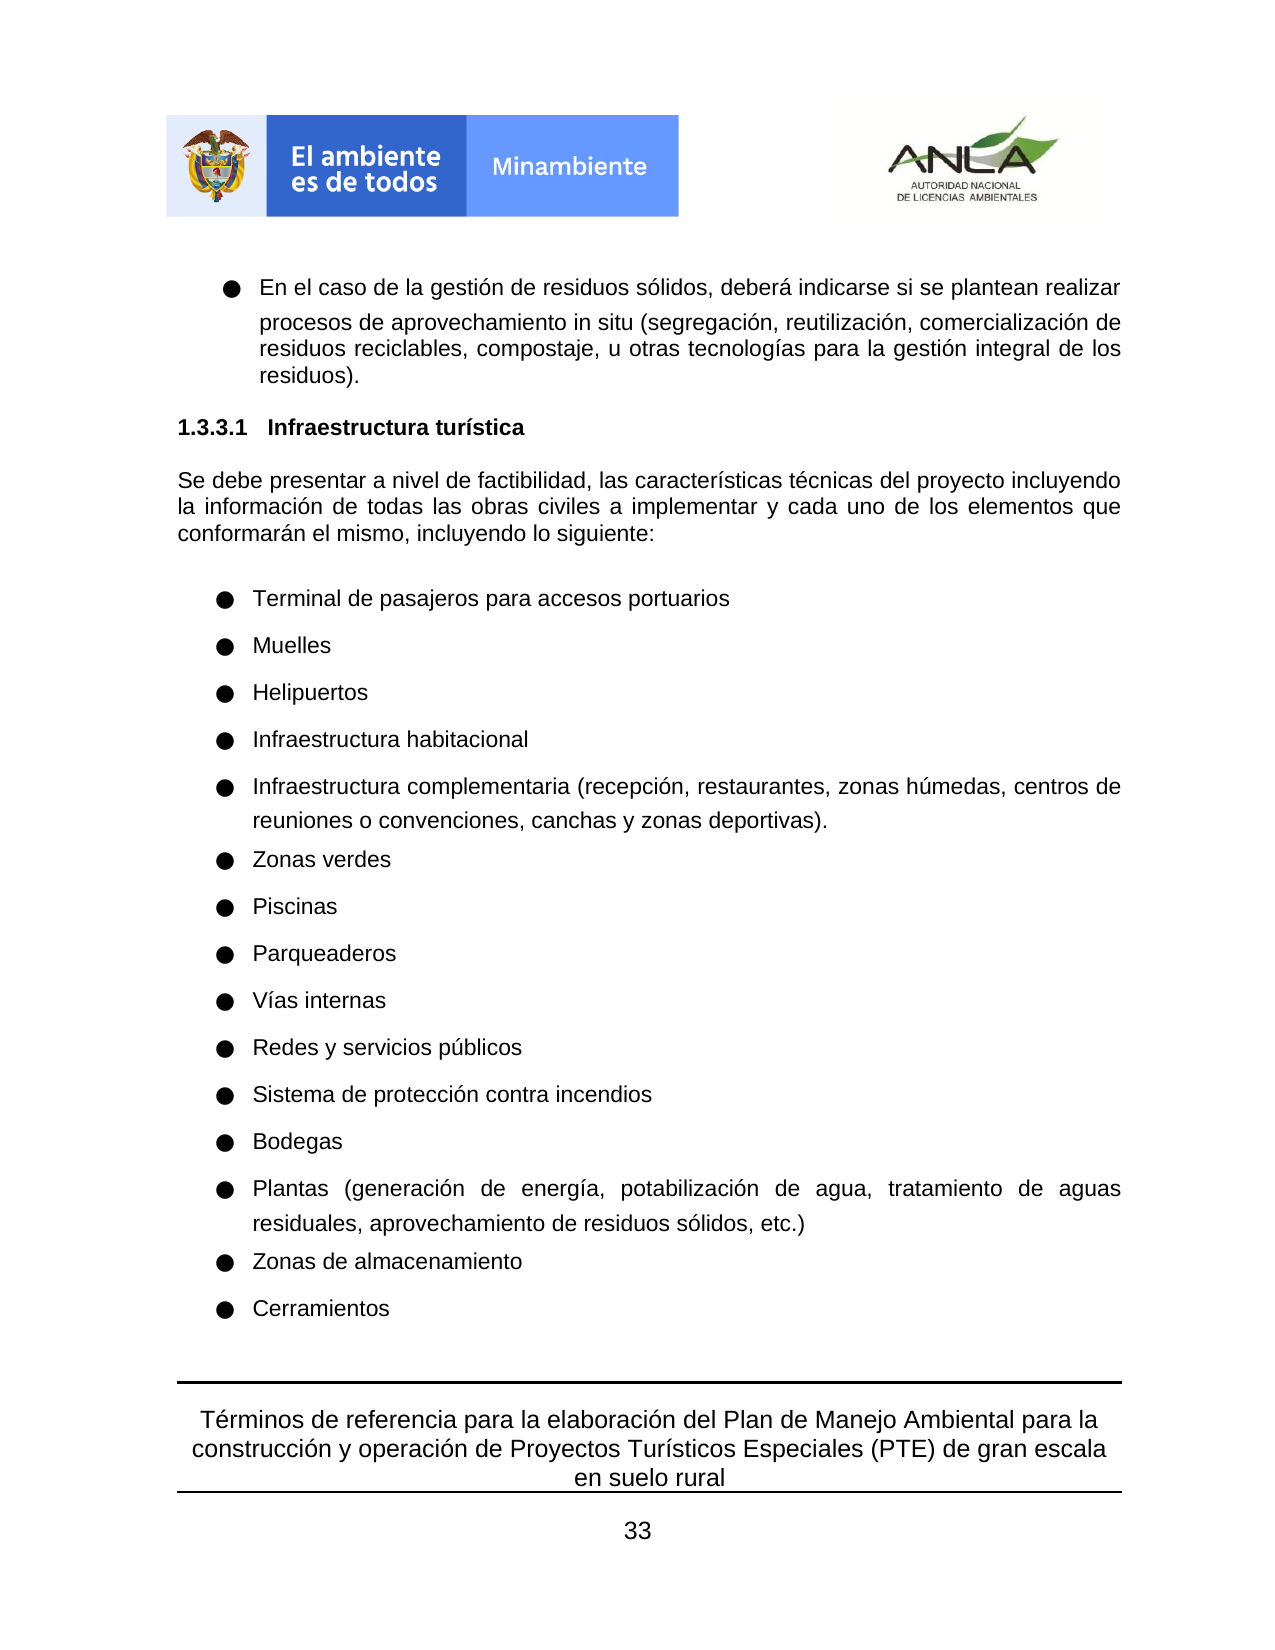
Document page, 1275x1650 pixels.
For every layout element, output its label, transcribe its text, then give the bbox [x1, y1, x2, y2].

list Infraestructura habitacional [215, 713, 1122, 760]
list Helipuertos [215, 666, 1122, 713]
list Muelles [215, 619, 1122, 666]
subtitle Infraestructura turística [177, 414, 1122, 441]
text Se debe presentar a nivel de factibilidad, las características técnicas del proyecto incluyendo la información de todas las obras civiles a implementar y cada uno de los elementos que conformarán el mismo, incluyendo lo siguiente: [177, 467, 1122, 546]
list Parqueaderos [215, 928, 1122, 974]
list Zonas verdes [215, 834, 1122, 881]
list Infraestructura complementaria (recepción, restaurantes, zonas húmedas, centros de reuniones o convenciones, canchas y zonas deportivas). [215, 760, 1122, 834]
list Redes y servicios públicos [215, 1022, 1122, 1068]
picture [166, 115, 679, 217]
list Terminal de pasajeros para accesos portuarios [215, 572, 1122, 619]
list Piscinas [215, 881, 1122, 928]
list Vías internas [215, 974, 1122, 1022]
list Zonas de almacenamiento [215, 1236, 1122, 1283]
picture [838, 105, 1100, 217]
list En el caso de la gestión de residuos sólidos, deberá indicarse si se plantean realizar procesos de aprovechamiento in situ (segregación, reutilización, comercialización de residuos reciclables, compostaje, u otras tecnologías para la gestión integral de los residuos). [222, 262, 1122, 388]
list Bodegas [215, 1116, 1122, 1162]
list Plantas (generación de energía, potabilización de agua, tratamiento de aguas residuales, aprovechamiento de residuos sólidos, etc.) [215, 1162, 1122, 1236]
list Cerramientos [215, 1283, 1122, 1330]
list Sistema de protección contra incendios [215, 1068, 1122, 1116]
